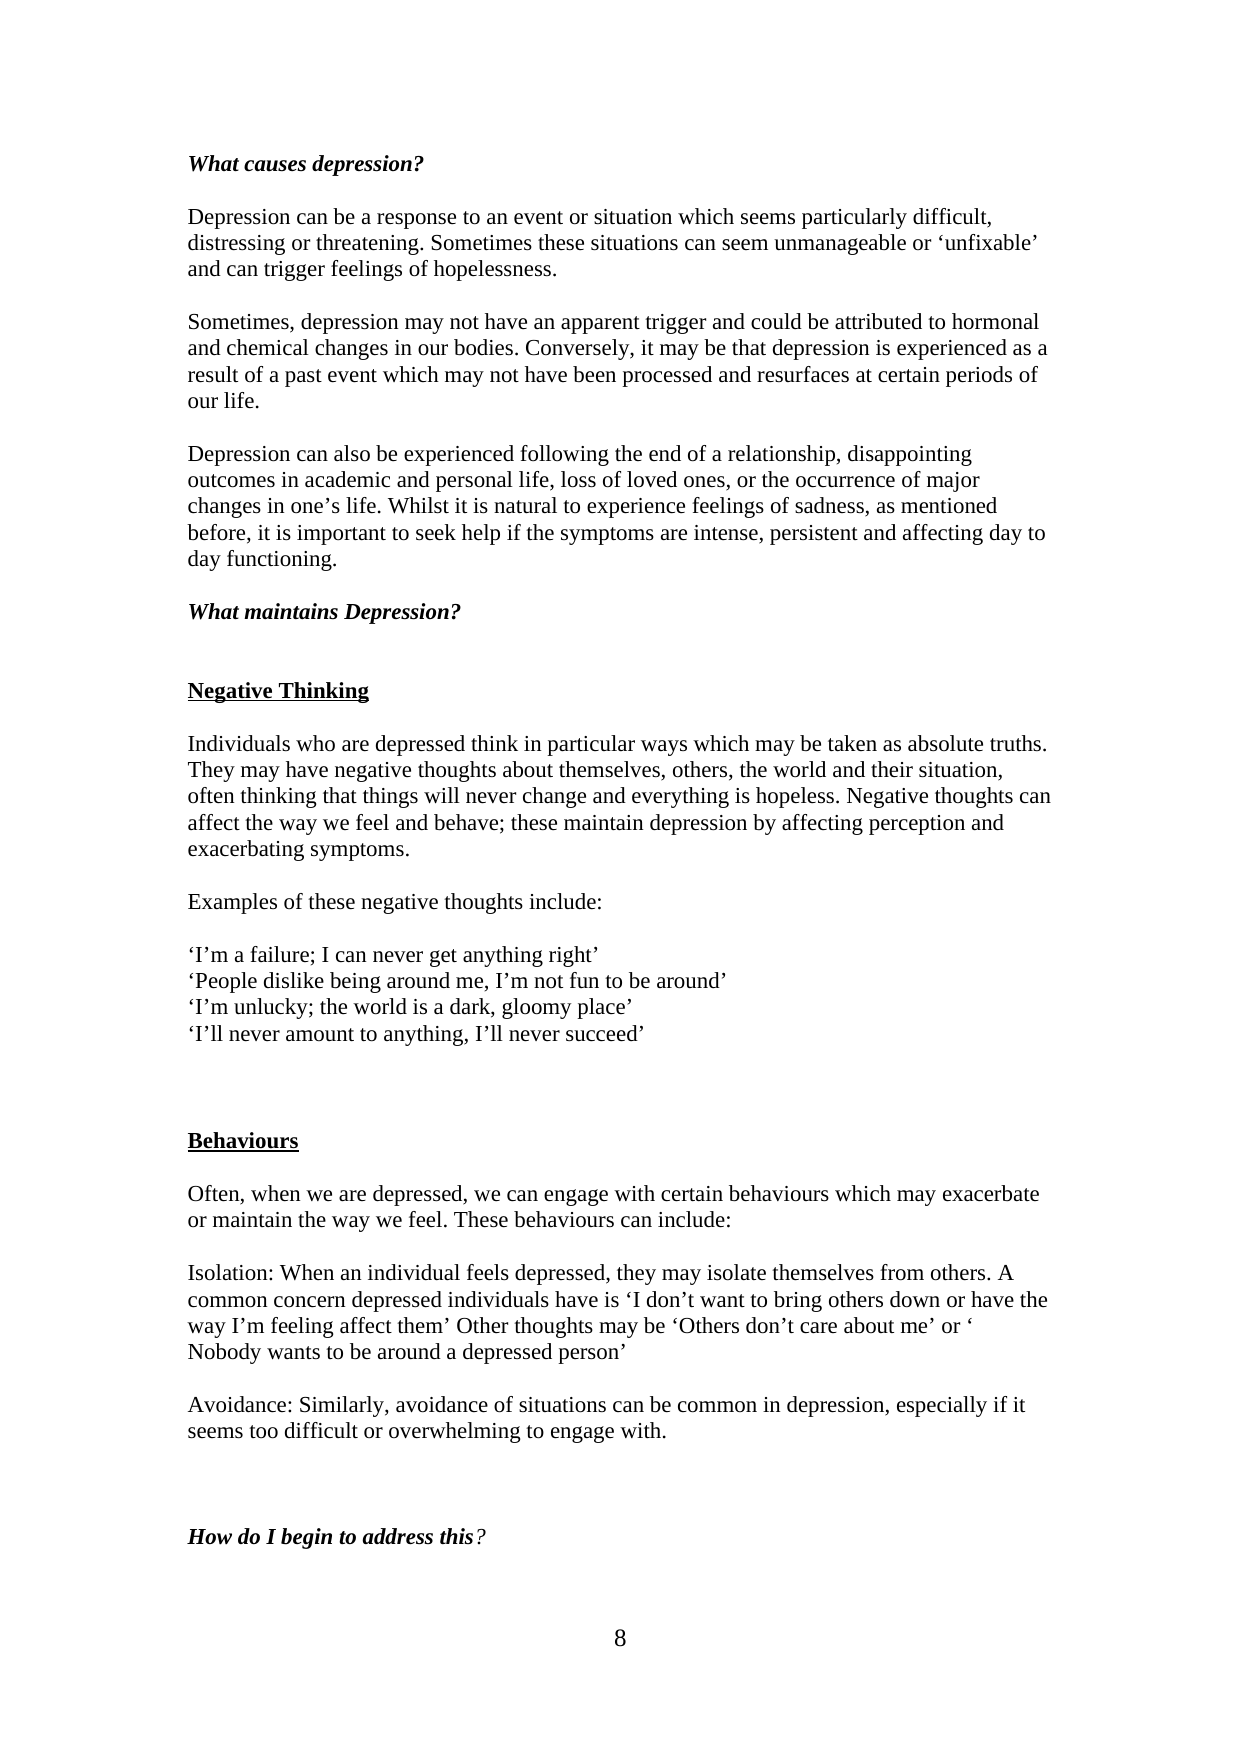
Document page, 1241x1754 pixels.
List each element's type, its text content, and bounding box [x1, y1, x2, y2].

text ‘I’m a failure; I can never get anything right’ [187, 941, 1053, 967]
text Negative Thinking [187, 677, 1053, 703]
text Isolation: When an individual feels depressed, they may isolate themselves from others. A common concern depressed individuals have is ‘I don’t want to bring others down or have the way I’m feeling affect them’ Other thoughts may be ‘Others don’t care about me’ or ‘ Nobody wants to be around a depressed person’ [187, 1259, 1053, 1365]
text Depression can also be experienced following the end of a relationship, disappointing outcomes in academic and personal life, loss of loved ones, or the occurrence of major changes in one’s life. Whilst it is natural to experience feelings of sadness, as mentioned before, it is important to seek help if the symptoms are intense, persistent and affecting day to day functioning. [187, 440, 1053, 572]
text ‘People dislike being around me, I’m not fun to be around’ [187, 967, 1053, 993]
text ‘I’m unlucky; the world is a dark, gloomy place’ [187, 993, 1053, 1020]
text Often, when we are depressed, we can engage with certain behaviours which may exacerbate or maintain the way we feel. These behaviours can include: [187, 1180, 1053, 1233]
text Sometimes, depression may not have an apparent trigger and could be attributed to hormonal and chemical changes in our bodies. Conversely, it may be that depression is experienced as a result of a past event which may not have been processed and resurfaces at certain periods of our life. [187, 308, 1053, 413]
text Examples of these negative thoughts include: [187, 888, 1053, 914]
text Behaviours [187, 1127, 1053, 1154]
text How do I begin to address this? [187, 1523, 1053, 1549]
text What causes depression? [187, 150, 1053, 176]
text Individuals who are depressed think in particular ways which may be taken as absolute truths. They may have negative thoughts about themselves, others, the world and their situation, often thinking that things will never change and everything is hopeless. Negative thoughts can affect the way we feel and behave; these maintain depression by affecting perception and exacerbating symptoms. [187, 730, 1053, 862]
text Depression can be a response to an event or situation which seems particularly difficult, distressing or threatening. Sometimes these situations can seem unmanageable or ‘unfixable’ and can trigger feelings of hopelessness. [187, 203, 1053, 282]
text ‘I’ll never amount to anything, I’ll never succeed’ [187, 1020, 1053, 1046]
text What maintains Depression? [187, 598, 1053, 624]
text Avoidance: Similarly, avoidance of situations can be common in depression, especially if it seems too difficult or overwhelming to engage with. [187, 1391, 1053, 1444]
